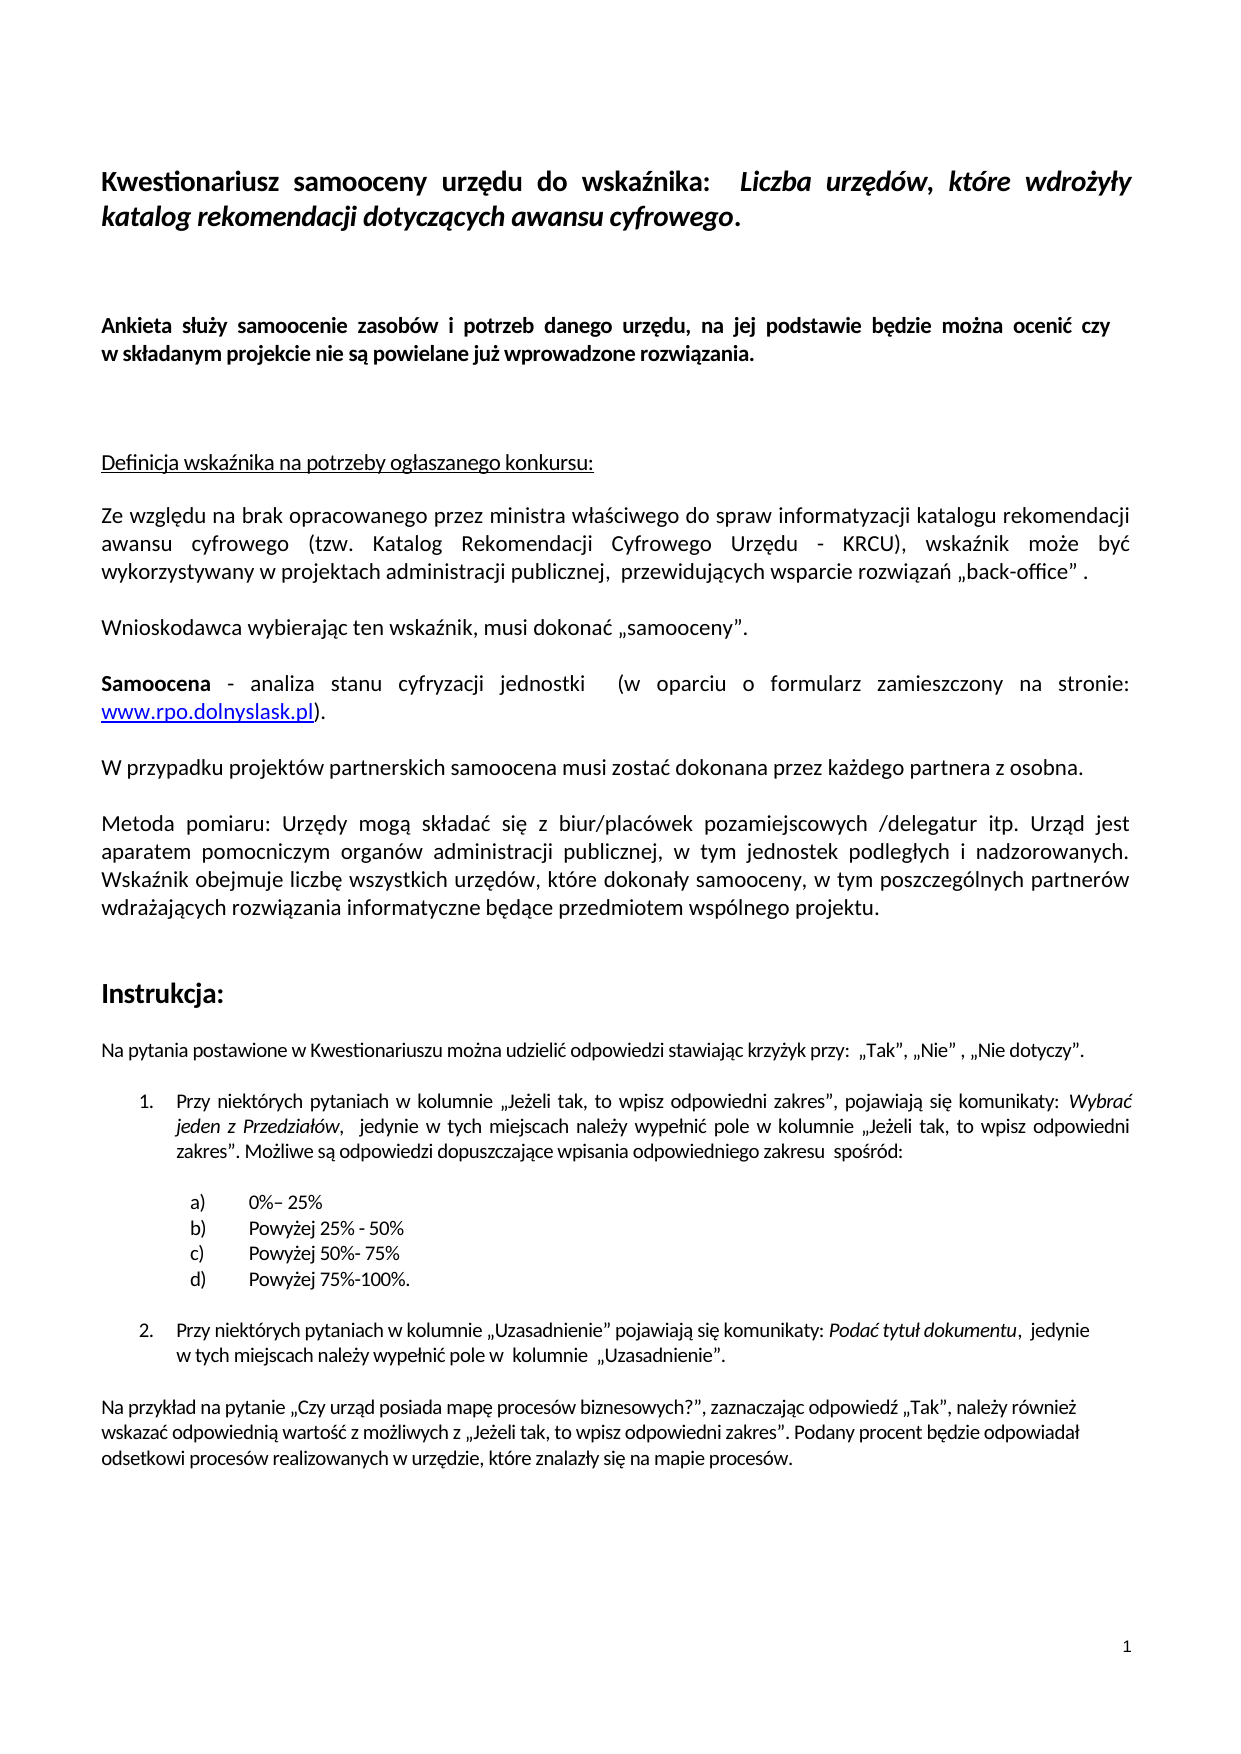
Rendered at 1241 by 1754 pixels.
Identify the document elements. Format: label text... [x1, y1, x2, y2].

text c) Powyżej 50%- 75% [160, 1240, 1132, 1266]
text Kwestionariusz samooceny urzędu do wskaźnika: Liczba urzędów, które wdrożyły katalog rekomendacji dotyczących awansu cyfrowego. [101, 163, 1132, 234]
text Na pytania postawione w Kwestionariuszu można udzielić odpowiedzi stawiając krzyżyk przy: „Tak”, „Nie” , „Nie dotyczy”. [101, 1037, 1132, 1062]
text Na przykład na pytanie „Czy urząd posiada mapę procesów biznesowych?”, zaznaczając odpowiedź „Tak”, należy również wskazać odpowiednią wartość z możliwych z „Jeżeli tak, to wpisz odpowiedni zakres”. Podany procent będzie odpowiadał odsetkowi procesów realizowanych w urzędzie, które znalazły się na mapie procesów. [101, 1394, 1132, 1470]
text a) 0%– 25% [160, 1189, 1132, 1215]
text Instrukcja: [101, 975, 1132, 1011]
text b) Powyżej 25% - 50% [160, 1215, 1132, 1240]
text Samoocena - analiza stanu cyfryzacji jednostki (w oparciu o formularz zamieszczony na stronie: www.rpo.dolnyslask.pl). [101, 669, 1132, 725]
text Ankieta służy samoocenie zasobów i potrzeb danego urzędu, na jej podstawie będzie można ocenić czy w składanym projekcie nie są powielane już wprowadzone rozwiązania. [101, 311, 1132, 367]
list Przy niektórych pytaniach w kolumnie „Uzasadnienie” pojawiają się komunikaty: Podać tytuł dokumentu, jedynie w tych miejscach należy wypełnić pole w kolumnie „Uzasadnienie”. [138, 1317, 1132, 1368]
list Przy niektórych pytaniach w kolumnie „Jeżeli tak, to wpisz odpowiedni zakres”, pojawiają się komunikaty: Wybrać jeden z Przedziałów, jedynie w tych miejscach należy wypełnić pole w kolumnie „Jeżeli tak, to wpisz odpowiedni zakres”. Możliwe są odpowiedzi dopuszczające wpisania odpowiedniego zakresu spośród: [138, 1088, 1132, 1164]
text Ze względu na brak opracowanego przez ministra właściwego do spraw informatyzacji katalogu rekomendacji awansu cyfrowego (tzw. Katalog Rekomendacji Cyfrowego Urzędu - KRCU), wskaźnik może być wykorzystywany w projektach administracji publicznej, przewidujących wsparcie rozwiązań „back-office” . [101, 501, 1132, 585]
text d) Powyżej 75%-100%. [160, 1266, 1132, 1291]
text Wnioskodawca wybierając ten wskaźnik, musi dokonać „samooceny”. [101, 613, 1132, 641]
text Definicja wskaźnika na potrzeby ogłaszanego konkursu: [101, 448, 1132, 476]
text W przypadku projektów partnerskich samoocena musi zostać dokonana przez każdego partnera z osobna. [101, 753, 1132, 781]
text Metoda pomiaru: Urzędy mogą składać się z biur/placówek pozamiejscowych /delegatur itp. Urząd jest aparatem pomocniczym organów administracji publicznej, w tym jednostek podległych i nadzorowanych. Wskaźnik obejmuje liczbę wszystkich urzędów, które dokonały samooceny, w tym poszczególnych partnerów wdrażających rozwiązania informatyczne będące przedmiotem wspólnego projektu. [101, 809, 1132, 921]
